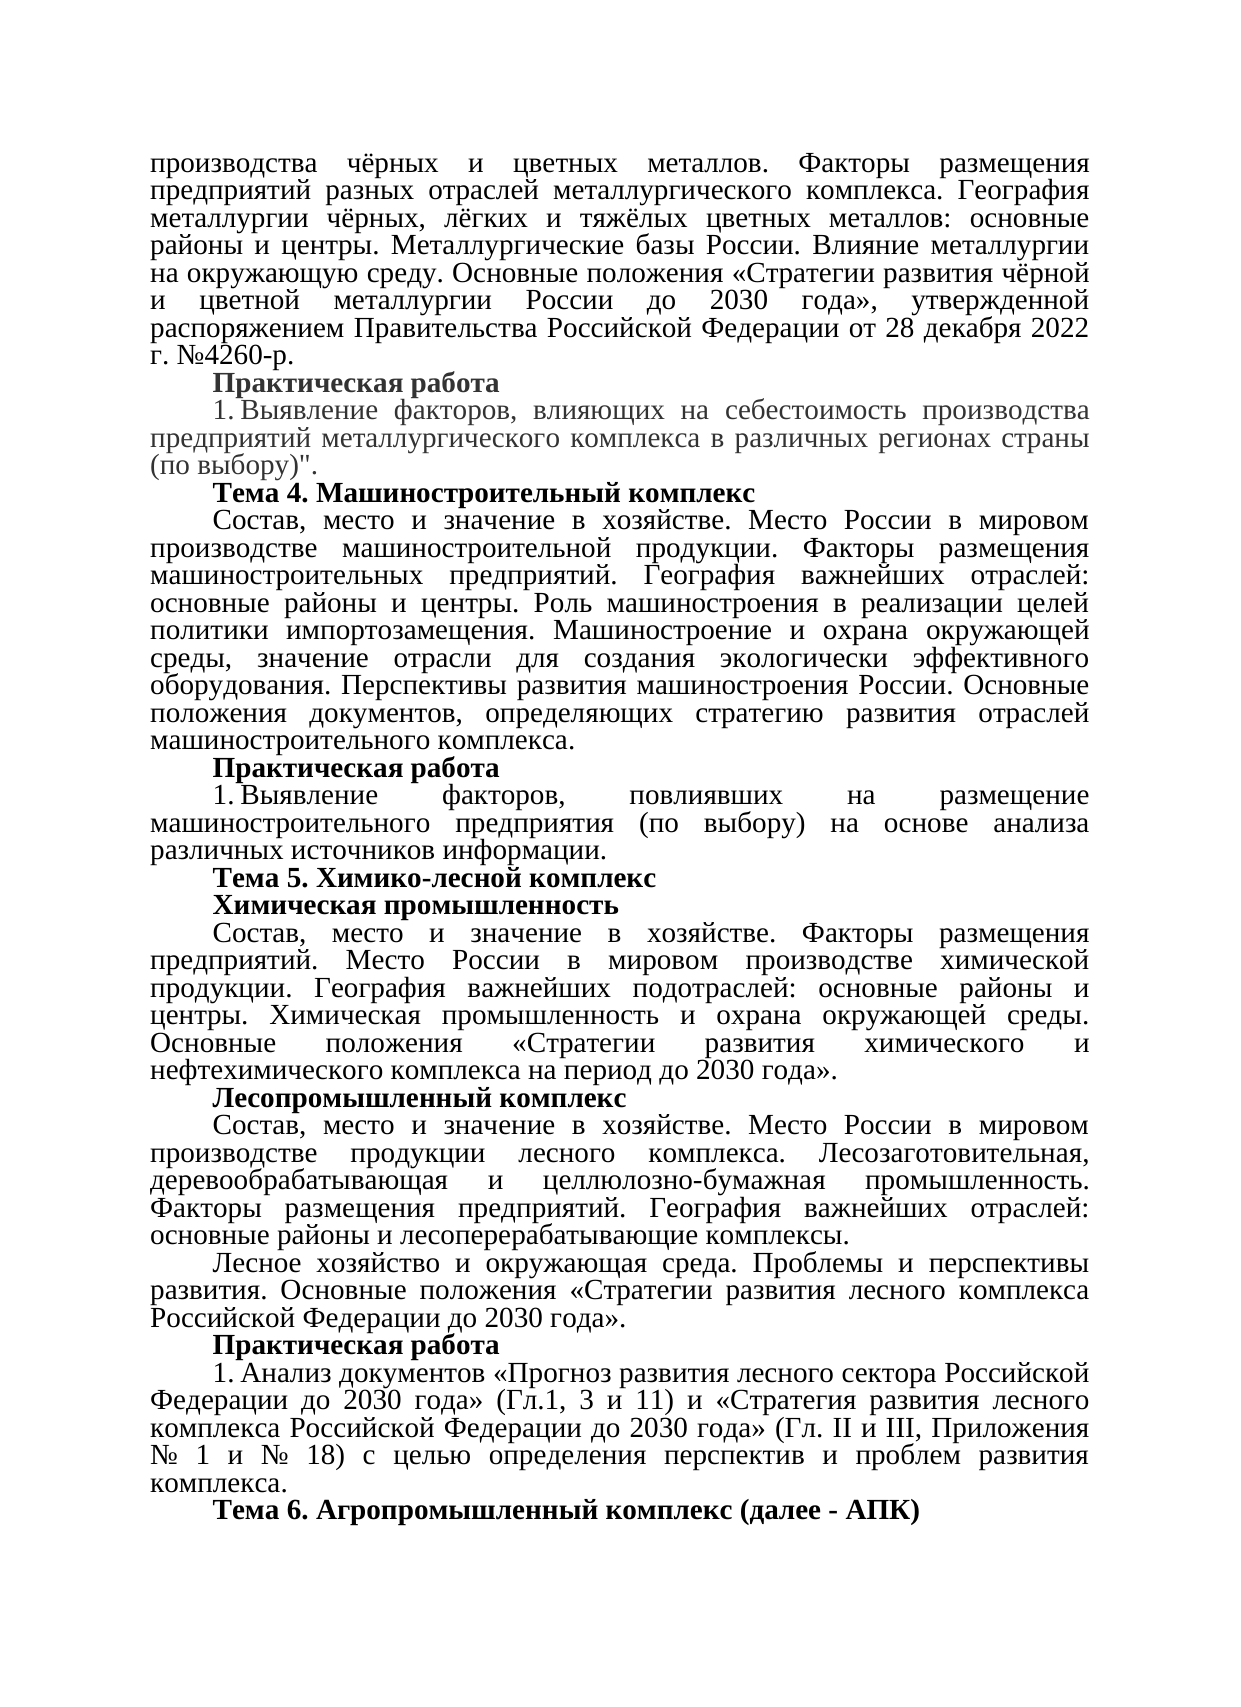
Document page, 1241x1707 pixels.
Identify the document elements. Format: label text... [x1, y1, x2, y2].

text 1. Выявление факторов, повлиявших на размещение машиностроительного предприятия (по выбору) на основе анализа различных источников информации. [150, 782, 1090, 865]
text 1. Выявление факторов, влияющих на себестоимость производства предприятий металлургического комплекса в различных регионах страны (по выбору)". [150, 397, 1090, 480]
text Состав, место и значение в хозяйстве. Место России в мировом производстве машиностроительной продукции. Факторы размещения машиностроительных предприятий. География важнейших отраслей: основные районы и центры. Роль машиностроения в реализации целей политики импортозамещения. Машиностроение и охрана окружающей среды, значение отрасли для создания экологически эффективного оборудования. Перспективы развития машиностроения России. Основные положения документов, определяющих стратегию развития отраслей машиностроительного комплекса. [150, 507, 1090, 755]
text 1. Анализ документов «Прогноз развития лесного сектора Российской Федерации до 2030 года» (Гл.1, 3 и 11) и «Стратегия развития лесного комплекса Российской Федерации до 2030 года» (Гл. II и III, Приложения № 1 и № 18) с целью определения перспектив и проблем развития комплекса. [150, 1360, 1090, 1497]
text Лесопромышленный комплекс [150, 1085, 1090, 1112]
text Тема 5. Химико-лесной комплекс [150, 865, 1090, 892]
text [150, 150, 1090, 370]
text Практическая работа [150, 755, 1090, 782]
text Практическая работа [150, 1332, 1090, 1360]
text Состав, место и значение в хозяйстве. Факторы размещения предприятий. Место России в мировом производстве химической продукции. География важнейших подотраслей: основные районы и центры. Химическая промышленность и охрана окружающей среды. Основные положения «Стратегии развития химического и нефтехимического комплекса на период до 2030 года». [150, 920, 1090, 1085]
text Химическая промышленность [150, 892, 1090, 920]
text Тема 4. Машиностроительный комплекс [150, 480, 1090, 507]
text Тема 6. Агропромышленный комплекс (далее - АПК) [150, 1497, 1090, 1525]
text Лесное хозяйство и окружающая среда. Проблемы и перспективы развития. Основные положения «Стратегии развития лесного комплекса Российской Федерации до 2030 года». [150, 1250, 1090, 1332]
text Практическая работа [150, 370, 1090, 397]
text Состав, место и значение в хозяйстве. Место России в мировом производстве продукции лесного комплекса. Лесозаготовительная, деревообрабатывающая и целлюлозно-бумажная промышленность. Факторы размещения предприятий. География важнейших отраслей: основные районы и лесоперерабатывающие комплексы. [150, 1112, 1090, 1250]
